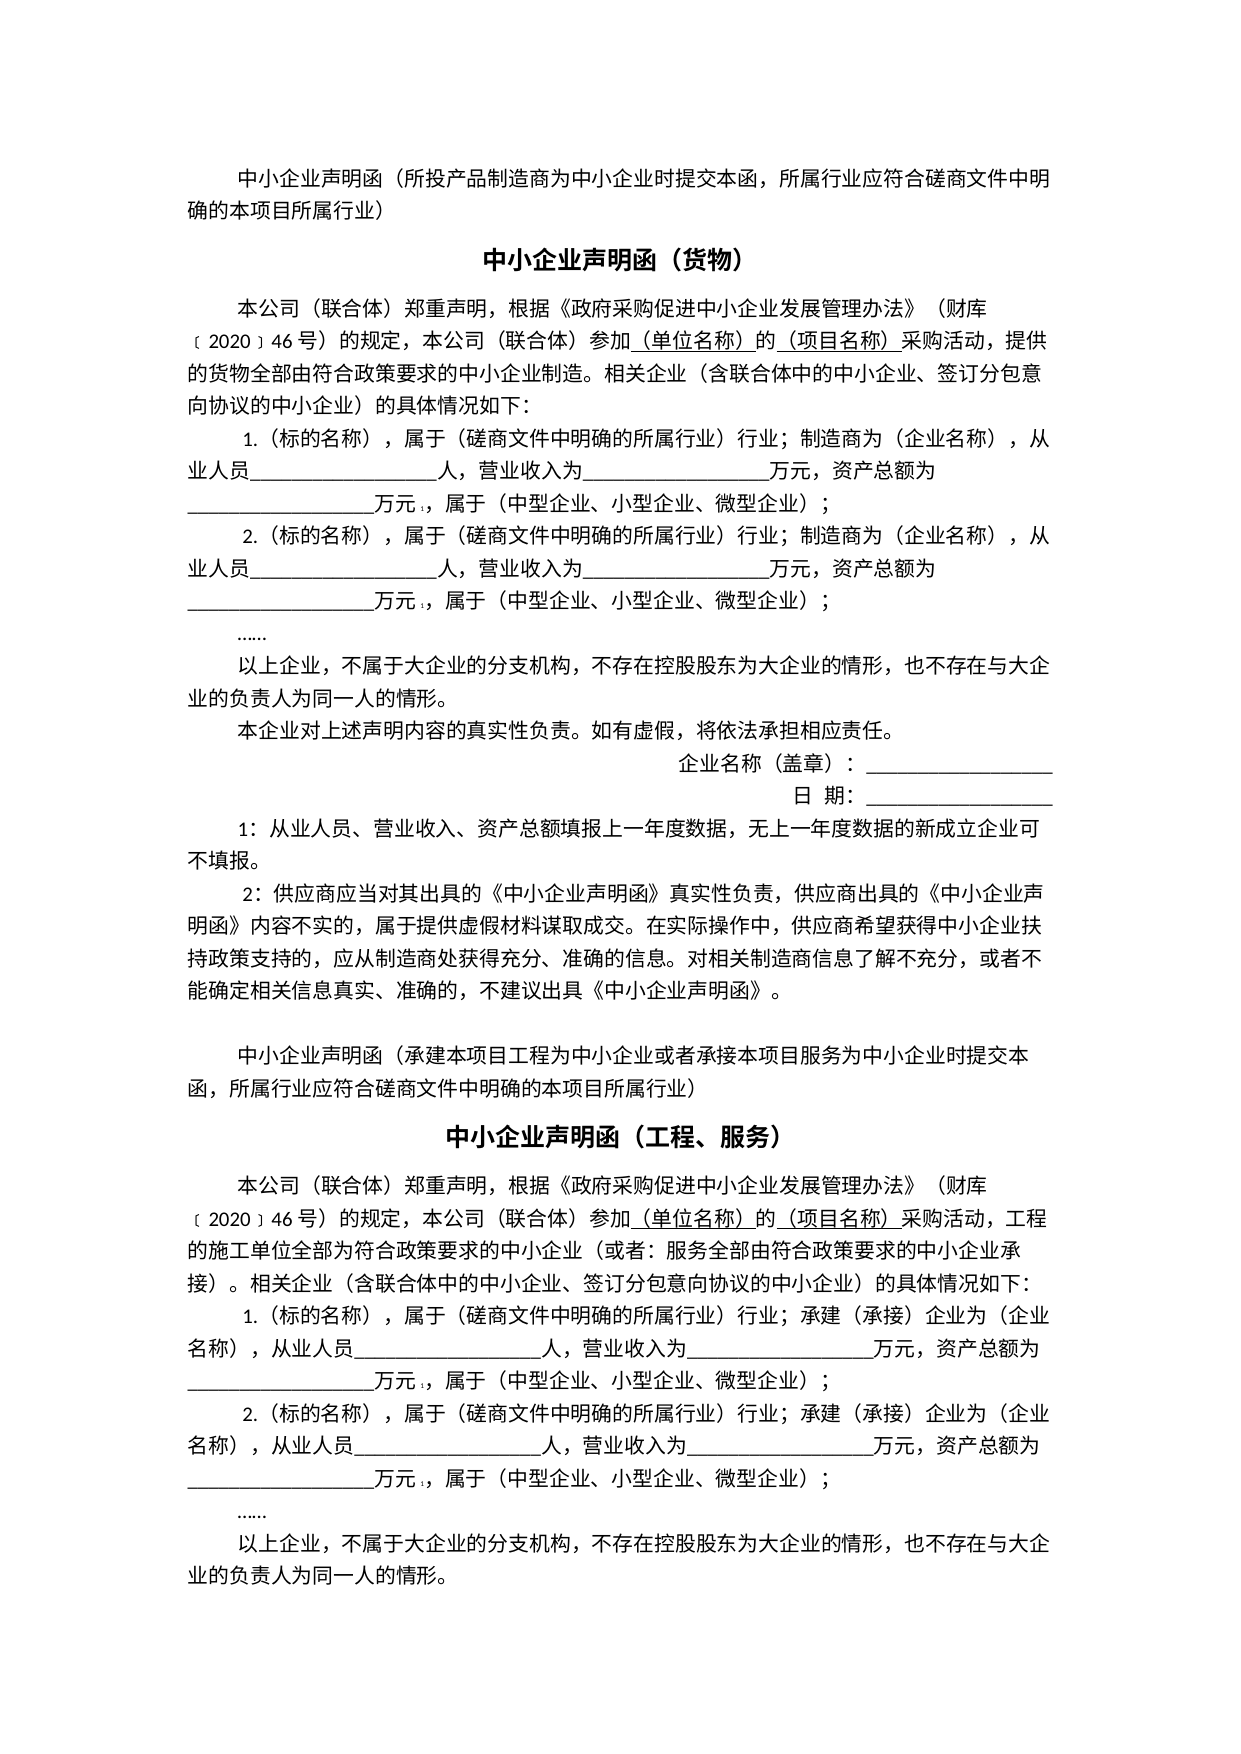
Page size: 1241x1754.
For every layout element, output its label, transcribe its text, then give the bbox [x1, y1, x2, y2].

text …… [187, 1494, 1053, 1527]
text 2：供应商应当对其出具的《中小企业声明函》真实性负责，供应商出具的《中小企业声明函》内容不实的，属于提供虚假材料谋取成交。在实际操作中，供应商希望获得中小企业扶持政策支持的，应从制造商处获得充分、准确的信息。对相关制造商信息了解不充分，或者不能确定相关信息真实、准确的，不建议出具《中小企业声明函》。 [187, 877, 1053, 1007]
text 中小企业声明函（工程、服务） [187, 1104, 1053, 1169]
text 1：从业人员、营业收入、资产总额填报上一年度数据，无上一年度数据的新成立企业可不填报。 [187, 812, 1053, 877]
text 企业名称（盖章）：__________________ [187, 747, 1053, 779]
text 以上企业，不属于大企业的分支机构，不存在控股股东为大企业的情形，也不存在与大企业的负责人为同一人的情形。 [187, 649, 1053, 714]
text 以上企业，不属于大企业的分支机构，不存在控股股东为大企业的情形，也不存在与大企业的负责人为同一人的情形。 [187, 1527, 1053, 1592]
text 中小企业声明函（货物） [187, 227, 1053, 292]
text 中小企业声明函（承建本项目工程为中小企业或者承接本项目服务为中小企业时提交本函，所属行业应符合磋商文件中明确的本项目所属行业） [187, 1039, 1053, 1104]
text …… [187, 617, 1053, 649]
text 日 期：__________________ [187, 779, 1053, 812]
text 1.（标的名称），属于（磋商文件中明确的所属行业）行业；制造商为（企业名称），从业人员__________________人，营业收入为__________________万元，资产总额为__________________万元1，属于（中型企业、小型企业、微型企业）； [187, 422, 1053, 519]
text 中小企业声明函（所投产品制造商为中小企业时提交本函，所属行业应符合磋商文件中明确的本项目所属行业） [187, 162, 1053, 227]
text 1.（标的名称），属于（磋商文件中明确的所属行业）行业；承建（承接）企业为（企业名称），从业人员__________________人，营业收入为__________________万元，资产总额为__________________万元1，属于（中型企业、小型企业、微型企业）； [187, 1299, 1053, 1397]
text 2.（标的名称），属于（磋商文件中明确的所属行业）行业；制造商为（企业名称），从业人员__________________人，营业收入为__________________万元，资产总额为__________________万元1，属于（中型企业、小型企业、微型企业）； [187, 519, 1053, 617]
text 本企业对上述声明内容的真实性负责。如有虚假，将依法承担相应责任。 [187, 714, 1053, 747]
text 2.（标的名称），属于（磋商文件中明确的所属行业）行业；承建（承接）企业为（企业名称），从业人员__________________人，营业收入为__________________万元，资产总额为__________________万元1，属于（中型企业、小型企业、微型企业）； [187, 1397, 1053, 1494]
text 本公司（联合体）郑重声明，根据《政府采购促进中小企业发展管理办法》（财库﹝2020﹞46 号）的规定，本公司（联合体）参加（单位名称）的（项目名称）采购活动，提供的货物全部由符合政策要求的中小企业制造。相关企业（含联合体中的中小企业、签订分包意向协议的中小企业）的具体情况如下： [187, 292, 1053, 422]
text 本公司（联合体）郑重声明，根据《政府采购促进中小企业发展管理办法》（财库﹝2020﹞46 号）的规定，本公司（联合体）参加（单位名称）的（项目名称）采购活动，工程的施工单位全部为符合政策要求的中小企业（或者：服务全部由符合政策要求的中小企业承接）。相关企业（含联合体中的中小企业、签订分包意向协议的中小企业）的具体情况如下： [187, 1169, 1053, 1299]
